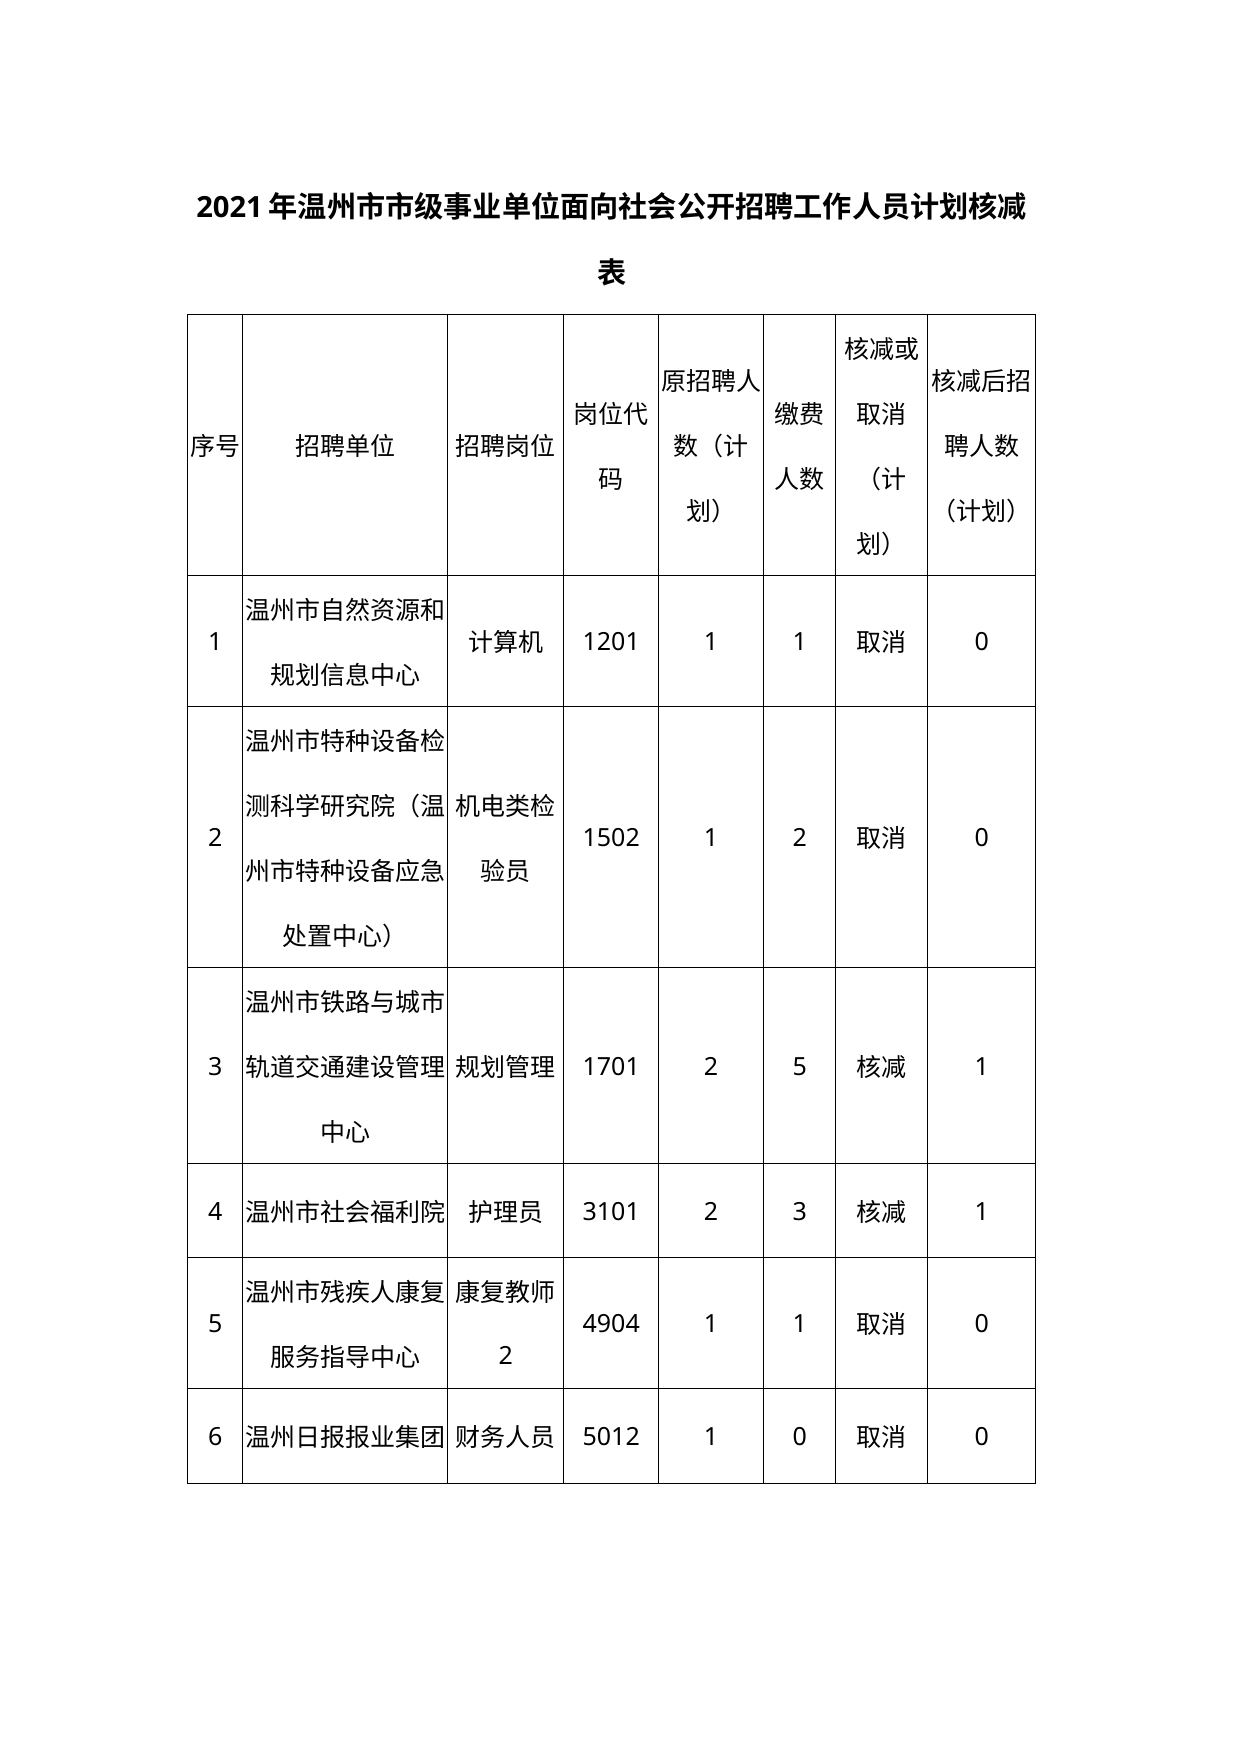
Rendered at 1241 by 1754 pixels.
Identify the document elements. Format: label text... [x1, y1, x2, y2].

table_cell 0 [928, 576, 1035, 706]
table_cell 取消 [836, 576, 927, 706]
table_cell 5 [764, 968, 835, 1163]
table_cell 2 [659, 1164, 763, 1257]
table_cell 3 [764, 1164, 835, 1257]
table_cell 取消 [836, 707, 927, 967]
table_cell 招聘岗位 [448, 315, 563, 575]
table_cell 岗位代码 [564, 315, 658, 575]
table_cell 0 [928, 1389, 1035, 1483]
table_cell 温州日报报业集团 [243, 1389, 447, 1483]
table_cell 0 [764, 1389, 835, 1483]
table_cell 6 [188, 1389, 242, 1483]
table_cell 1 [188, 576, 242, 706]
table_cell 1 [659, 1258, 763, 1388]
table_cell 取消 [836, 1258, 927, 1388]
table_cell 温州市残疾人康复服务指导中心 [243, 1258, 447, 1388]
table_cell 计算机 [448, 576, 563, 706]
table_cell 1 [659, 576, 763, 706]
table_cell 1 [764, 576, 835, 706]
table_cell 1701 [564, 968, 658, 1163]
table_cell 核减后招聘人数（计划） [928, 315, 1035, 575]
table_cell 温州市自然资源和规划信息中心 [243, 576, 447, 706]
table_cell 原招聘人数（计划） [659, 315, 763, 575]
table_cell 缴费人数 [764, 315, 835, 575]
table_cell 1 [659, 707, 763, 967]
table_cell 4904 [564, 1258, 658, 1388]
table_cell 1502 [564, 707, 658, 967]
table_cell 序号 [188, 315, 242, 575]
table_cell 机电类检验员 [448, 707, 563, 967]
table_cell 2 [764, 707, 835, 967]
table_cell 2 [659, 968, 763, 1163]
table_cell 5012 [564, 1389, 658, 1483]
table_cell 1 [928, 968, 1035, 1163]
table_cell 温州市特种设备检测科学研究院（温州市特种设备应急处置中心） [243, 707, 447, 967]
table_cell 0 [928, 707, 1035, 967]
table_cell 护理员 [448, 1164, 563, 1257]
table_cell 招聘单位 [243, 315, 447, 575]
table_cell 3 [188, 968, 242, 1163]
table_cell 取消 [836, 1389, 927, 1483]
table_cell 核减 [836, 968, 927, 1163]
table_cell 温州市社会福利院 [243, 1164, 447, 1257]
table_cell 财务人员 [448, 1389, 563, 1483]
table_cell 2 [188, 707, 242, 967]
table_cell 核减或取消（计划） [836, 315, 927, 575]
table_cell 3101 [564, 1164, 658, 1257]
table_cell 核减 [836, 1164, 927, 1257]
table_cell 温州市铁路与城市轨道交通建设管理中心 [243, 968, 447, 1163]
table_cell 1 [659, 1389, 763, 1483]
table_cell 规划管理 [448, 968, 563, 1163]
table_cell 1 [764, 1258, 835, 1388]
table_header 2021年温州市市级事业单位面向社会公开招聘工作人员计划核减表 [188, 162, 1035, 314]
table_cell 0 [928, 1258, 1035, 1388]
table_cell 康复教师2 [448, 1258, 563, 1388]
table_cell 4 [188, 1164, 242, 1257]
table_cell 1 [928, 1164, 1035, 1257]
table_cell 1201 [564, 576, 658, 706]
table_cell 5 [188, 1258, 242, 1388]
